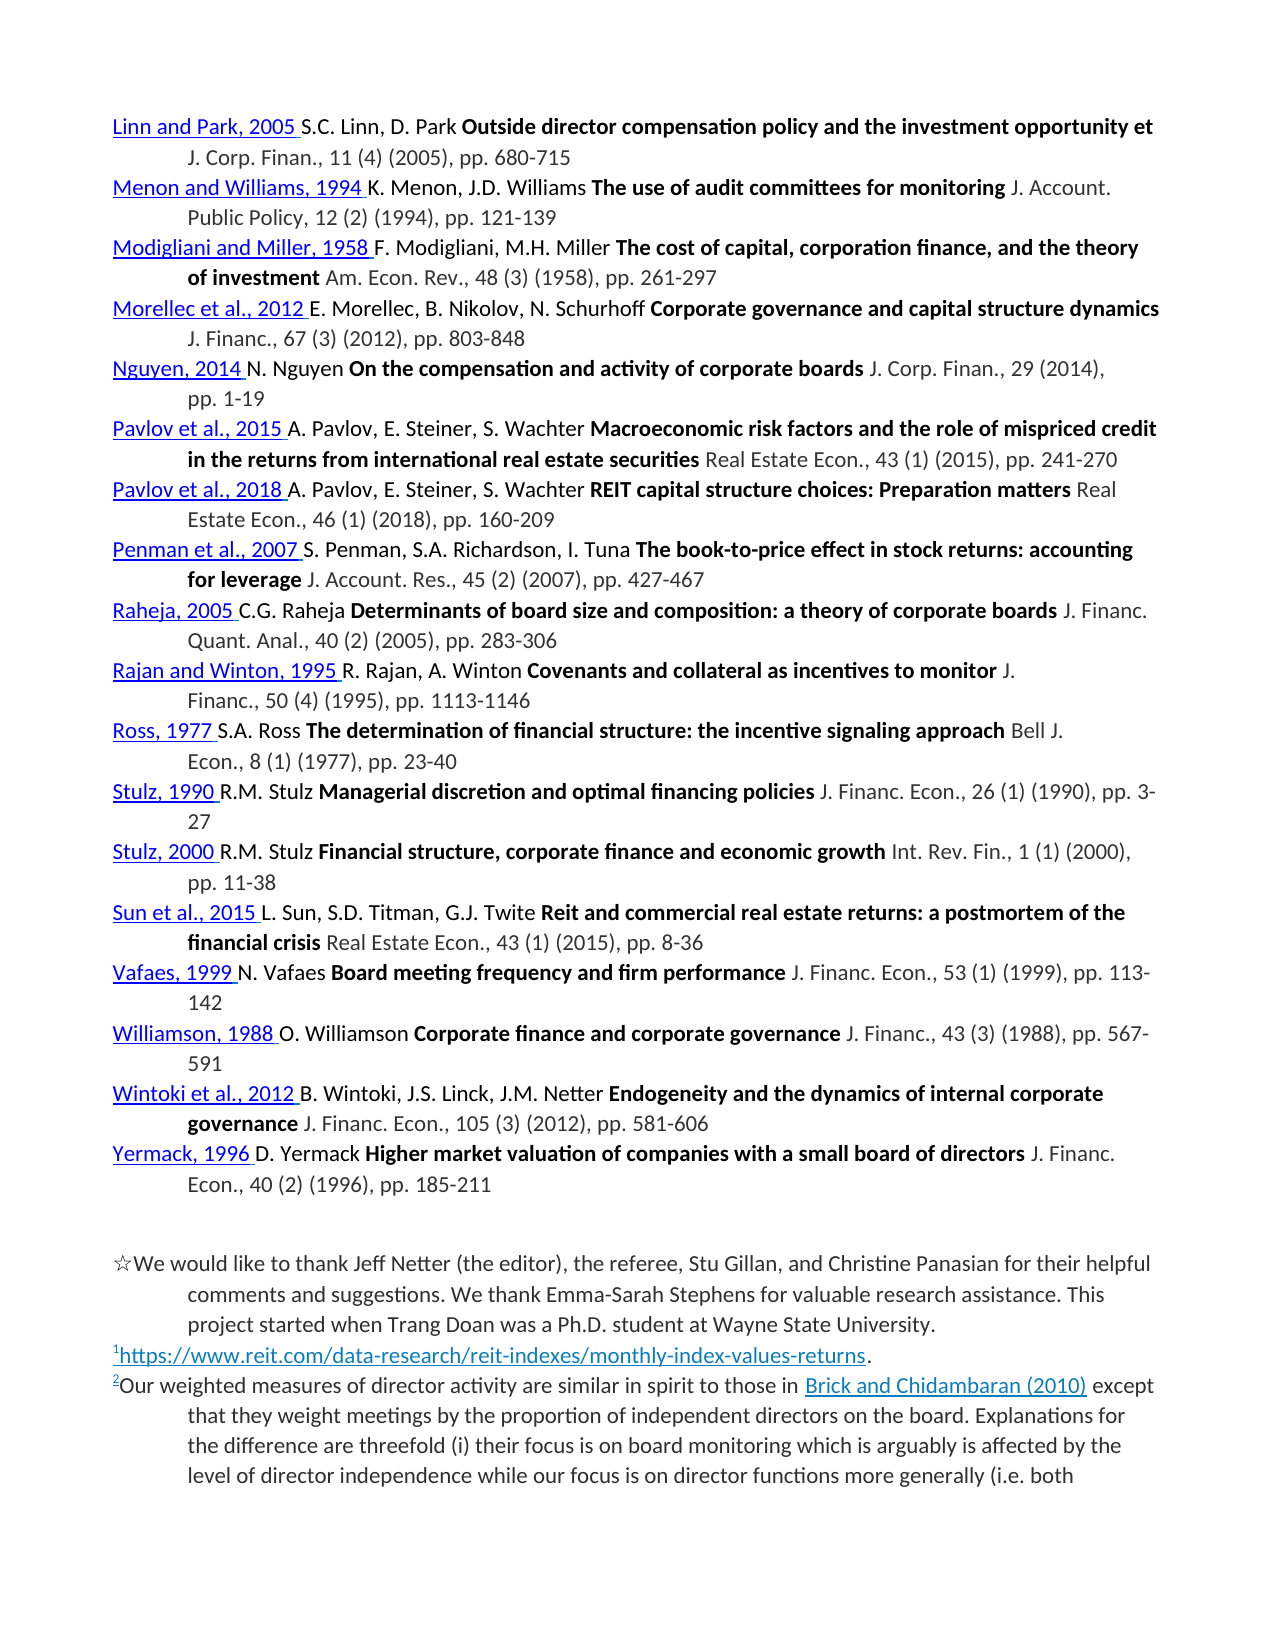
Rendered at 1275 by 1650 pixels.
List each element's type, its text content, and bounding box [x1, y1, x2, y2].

text 1https://www.reit.com/data-research/reit-indexes/monthly-index-values-returns. [112, 1341, 1162, 1369]
text Menon and Williams, 1994 K. Menon, J.D. Williams The use of audit committees for monitoring J. Account. Public Policy, 12 (2) (1994), pp. 121-139 [112, 173, 1162, 231]
text Modigliani and Miller, 1958 F. Modigliani, M.H. Miller The cost of capital, corporation finance, and the theory of investment Am. Econ. Rev., 48 (3) (1958), pp. 261-297 [112, 233, 1162, 292]
text Morellec et al., 2012 E. Morellec, B. Nikolov, N. Schurhoff Corporate governance and capital structure dynamics J. Financ., 67 (3) (2012), pp. 803-848 [112, 294, 1162, 352]
text Raheja, 2005 C.G. Raheja Determinants of board size and composition: a theory of corporate boards J. Financ. Quant. Anal., 40 (2) (2005), pp. 283-306 [112, 596, 1162, 654]
text Sun et al., 2015 L. Sun, S.D. Titman, G.J. Twite Reit and commercial real estate returns: a postmortem of the financial crisis Real Estate Econ., 43 (1) (2015), pp. 8-36 [112, 898, 1162, 956]
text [112, 1371, 1162, 1489]
text Linn and Park, 2005 S.C. Linn, D. Park Outside director compensation policy and the investment opportunity et J. Corp. Finan., 11 (4) (2005), pp. 680-715 [112, 112, 1162, 171]
text ☆We would like to thank Jeff Netter (the editor), the referee, Stu Gillan, and Christine Panasian for their helpful comments and suggestions. We thank Emma-Sarah Stephens for valuable research assistance. This project started when Trang Doan was a Ph.D. student at Wayne State University. [112, 1247, 1162, 1338]
text Pavlov et al., 2018 A. Pavlov, E. Steiner, S. Wachter REIT capital structure choices: Preparation matters Real Estate Econ., 46 (1) (2018), pp. 160-209 [112, 475, 1162, 533]
text Yermack, 1996 D. Yermack Higher market valuation of companies with a small board of directors J. Financ. Econ., 40 (2) (1996), pp. 185-211 [112, 1139, 1162, 1198]
text Wintoki et al., 2012 B. Wintoki, J.S. Linck, J.M. Netter Endogeneity and the dynamics of internal corporate governance J. Financ. Econ., 105 (3) (2012), pp. 581-606 [112, 1079, 1162, 1137]
text Rajan and Winton, 1995 R. Rajan, A. Winton Covenants and collateral as incentives to monitor J. Financ., 50 (4) (1995), pp. 1113-1146 [112, 656, 1162, 714]
text Williamson, 1988 O. Williamson Corporate finance and corporate governance J. Financ., 43 (3) (1988), pp. 567-591 [112, 1019, 1162, 1077]
text Pavlov et al., 2015 A. Pavlov, E. Steiner, S. Wachter Macroeconomic risk factors and the role of mispriced credit in the returns from international real estate securities Real Estate Econ., 43 (1) (2015), pp. 241-270 [112, 414, 1162, 473]
text Vafaes, 1999 N. Vafaes Board meeting frequency and firm performance J. Financ. Econ., 53 (1) (1999), pp. 113-142 [112, 958, 1162, 1017]
text Penman et al., 2007 S. Penman, S.A. Richardson, I. Tuna The book-to-price effect in stock returns: accounting for leverage J. Account. Res., 45 (2) (2007), pp. 427-467 [112, 535, 1162, 594]
text Stulz, 2000 R.M. Stulz Financial structure, corporate finance and economic growth Int. Rev. Fin., 1 (1) (2000), pp. 11-38 [112, 837, 1162, 896]
text Stulz, 1990 R.M. Stulz Managerial discretion and optimal financing policies J. Financ. Econ., 26 (1) (1990), pp. 3-27 [112, 777, 1162, 835]
text Ross, 1977 S.A. Ross The determination of financial structure: the incentive signaling approach Bell J. Econ., 8 (1) (1977), pp. 23-40 [112, 717, 1162, 775]
text Nguyen, 2014 N. Nguyen On the compensation and activity of corporate boards J. Corp. Finan., 29 (2014), pp. 1-19 [112, 354, 1162, 412]
